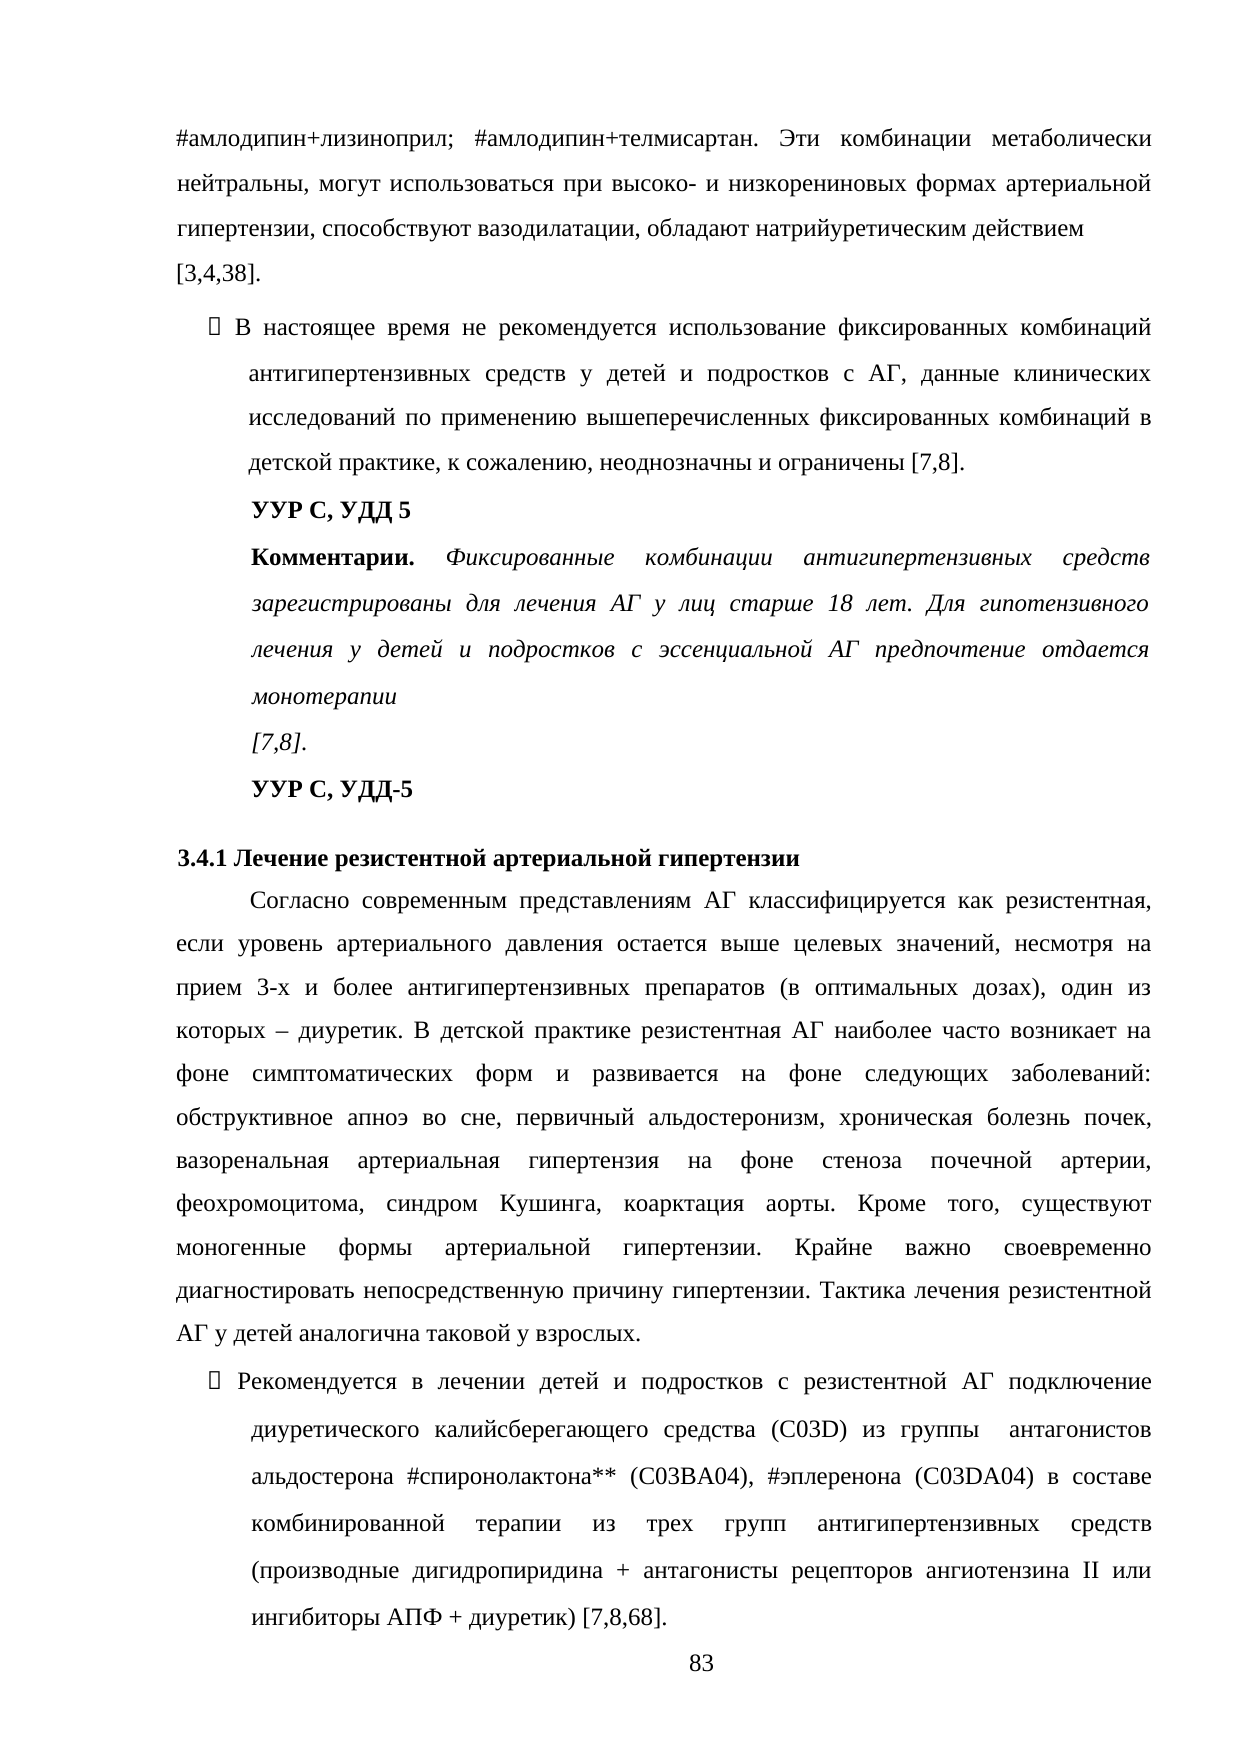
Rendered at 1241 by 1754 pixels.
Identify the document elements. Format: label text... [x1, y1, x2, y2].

subtitle УУР C, УДД-5 [251, 774, 1153, 803]
text  Рекомендуется в лечении детей и подростков с резистентной АГ подключение диуретического калийсберегающего средства (C03D) из группы антагонистов альдостерона #спиронолактона** (C03ВA04), #эплеренона (С03DA04) в составе комбинированной терапии из трех групп антигипертензивных средств (производные дигидропиридина + антагонисты рецепторов ангиотензина II или ингибиторы АПФ + диуретик) [7,8,68]. [207, 1362, 1152, 1630]
text Комментарии. Фиксированные комбинации антигипертензивных средств зарегистрированы для лечения АГ у лиц старше 18 лет. Для гипотензивного лечения у детей и подростков с эссенциальной АГ предпочтение отдается монотерапии [251, 542, 1153, 709]
subtitle 3.4.1 Лечение резистентной артериальной гипертензии [177, 843, 1153, 872]
text [7,8]. [251, 727, 1153, 756]
text  В настоящее время не рекомендуется использование фиксированных комбинаций антигипертензивных средств у детей и подростков с АГ, данные клинических исследований по применению вышеперечисленных фиксированных комбинаций в детской практике, к сожалению, неоднозначны и ограничены [7,8]. [207, 308, 1152, 475]
text Согласно современным представлениям АГ классифицируется как резистентная, если уровень артериального давления остается выше целевых значений, несмотря на прием 3-х и более антигипертензивных препаратов (в оптимальных дозах), один из которых – диуретик. В детской практике резистентная АГ наиболее часто возникает на фоне симптоматических форм и развивается на фоне следующих заболеваний: обструктивное апноэ во сне, первичный альдостеронизм, хроническая болезнь почек, вазоренальная артериальная гипертензия на фоне стеноза почечной артерии, феохромоцитома, синдром Кушинга, коарктация аорты. Кроме того, существуют моногенные формы артериальной гипертензии. Крайне важно своевременно диагностировать непосредственную причину гипертензии. Тактика лечения резистентной АГ у детей аналогична таковой у взрослых. [176, 885, 1152, 1347]
subtitle УУР С, УДД 5 [251, 495, 1153, 523]
text [3,4,38]. [176, 258, 1152, 287]
text #амлодипин+лизиноприл; #амлодипин+телмисартан. Эти комбинации метаболически нейтральны, могут использоваться при высоко- и низкорениновых формах артериальной гипертензии, способствуют вазодилатации, обладают натрийуретическим действием [176, 123, 1152, 242]
